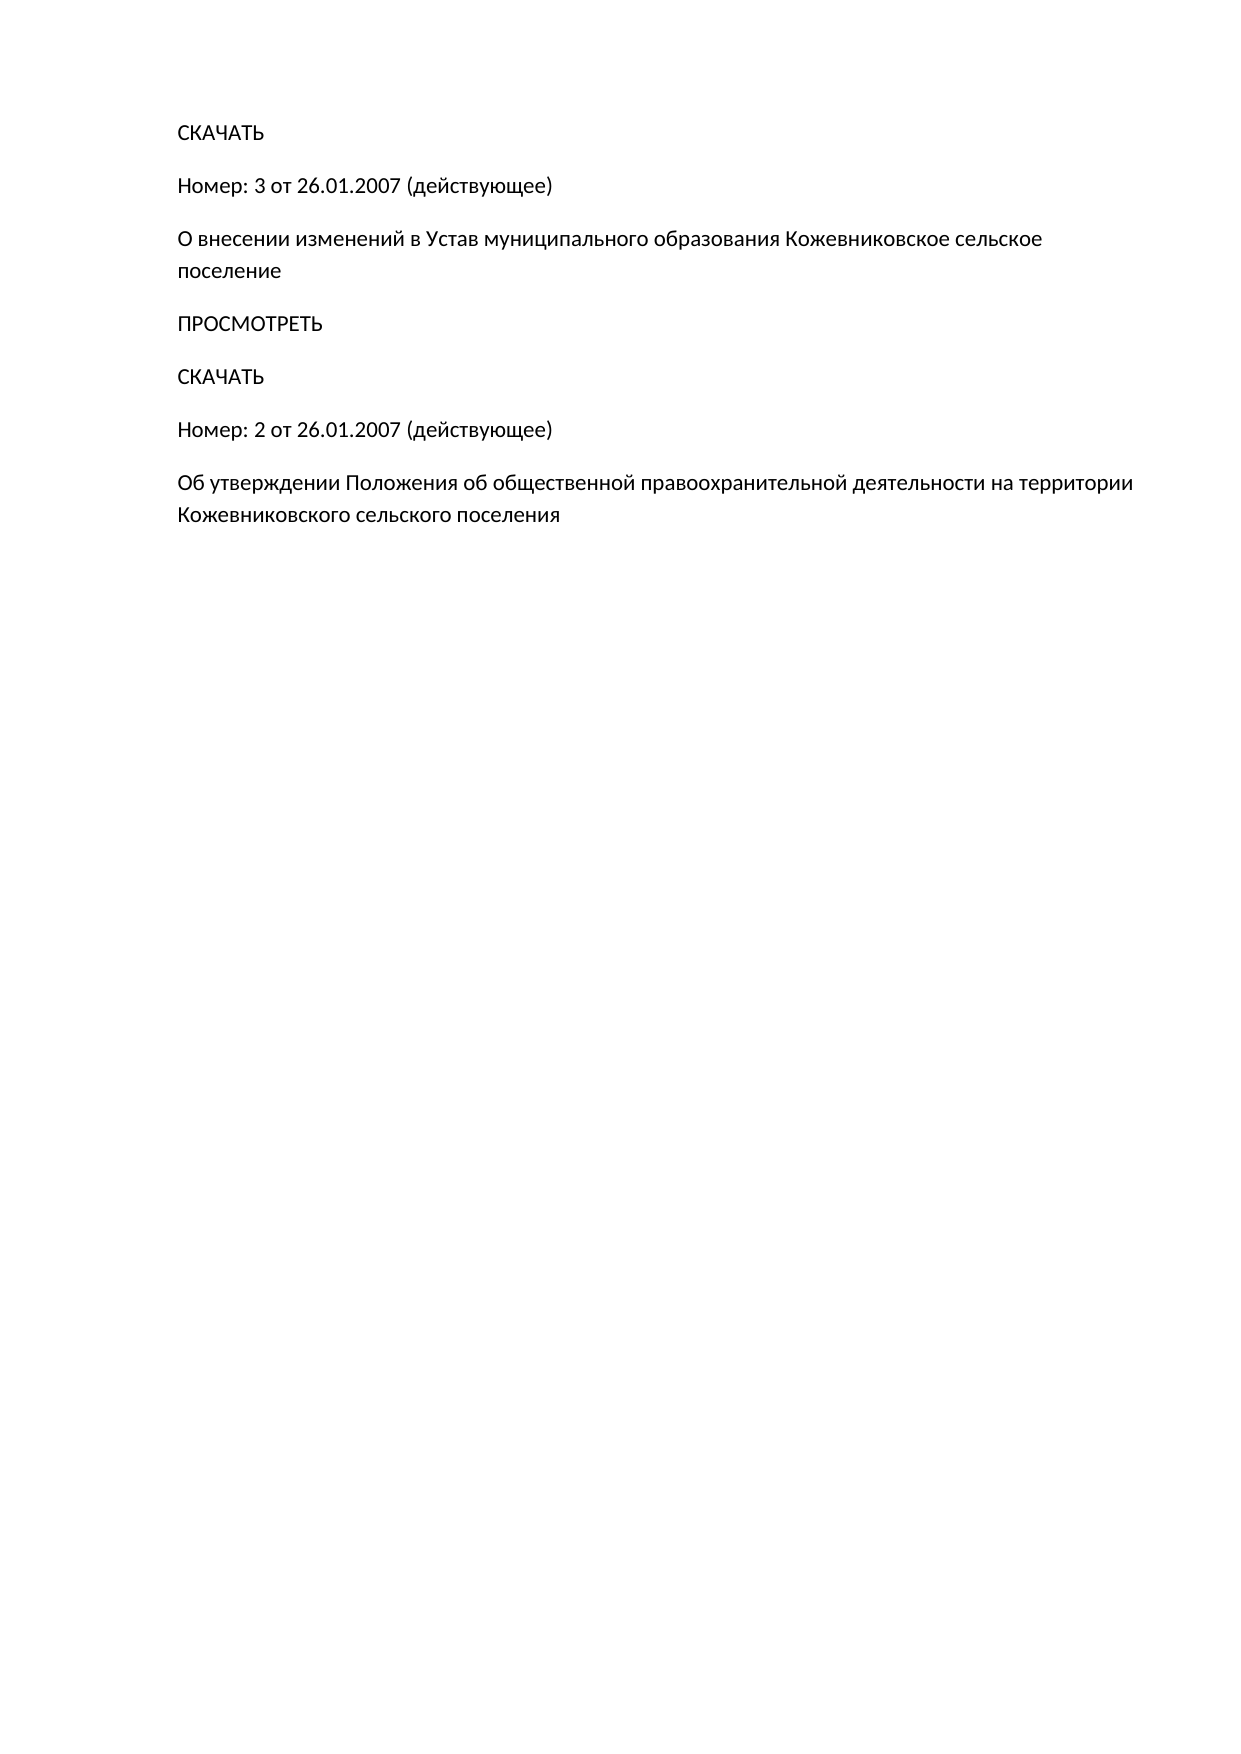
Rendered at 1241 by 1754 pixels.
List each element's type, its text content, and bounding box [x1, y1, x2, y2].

text СКАЧАТЬ [177, 118, 1152, 146]
text Об утверждении Положения об общественной правоохранительной деятельности на территории Кожевниковского сельского поселения [177, 468, 1152, 529]
text ПРОСМОТРЕТЬ [177, 309, 1152, 337]
text О внесении изменений в Устав муниципального образования Кожевниковское сельское поселение [177, 224, 1152, 284]
text Номер: 3 от 26.01.2007 (действующее) [177, 171, 1152, 199]
text СКАЧАТЬ [177, 362, 1152, 390]
text Номер: 2 от 26.01.2007 (действующее) [177, 415, 1152, 443]
